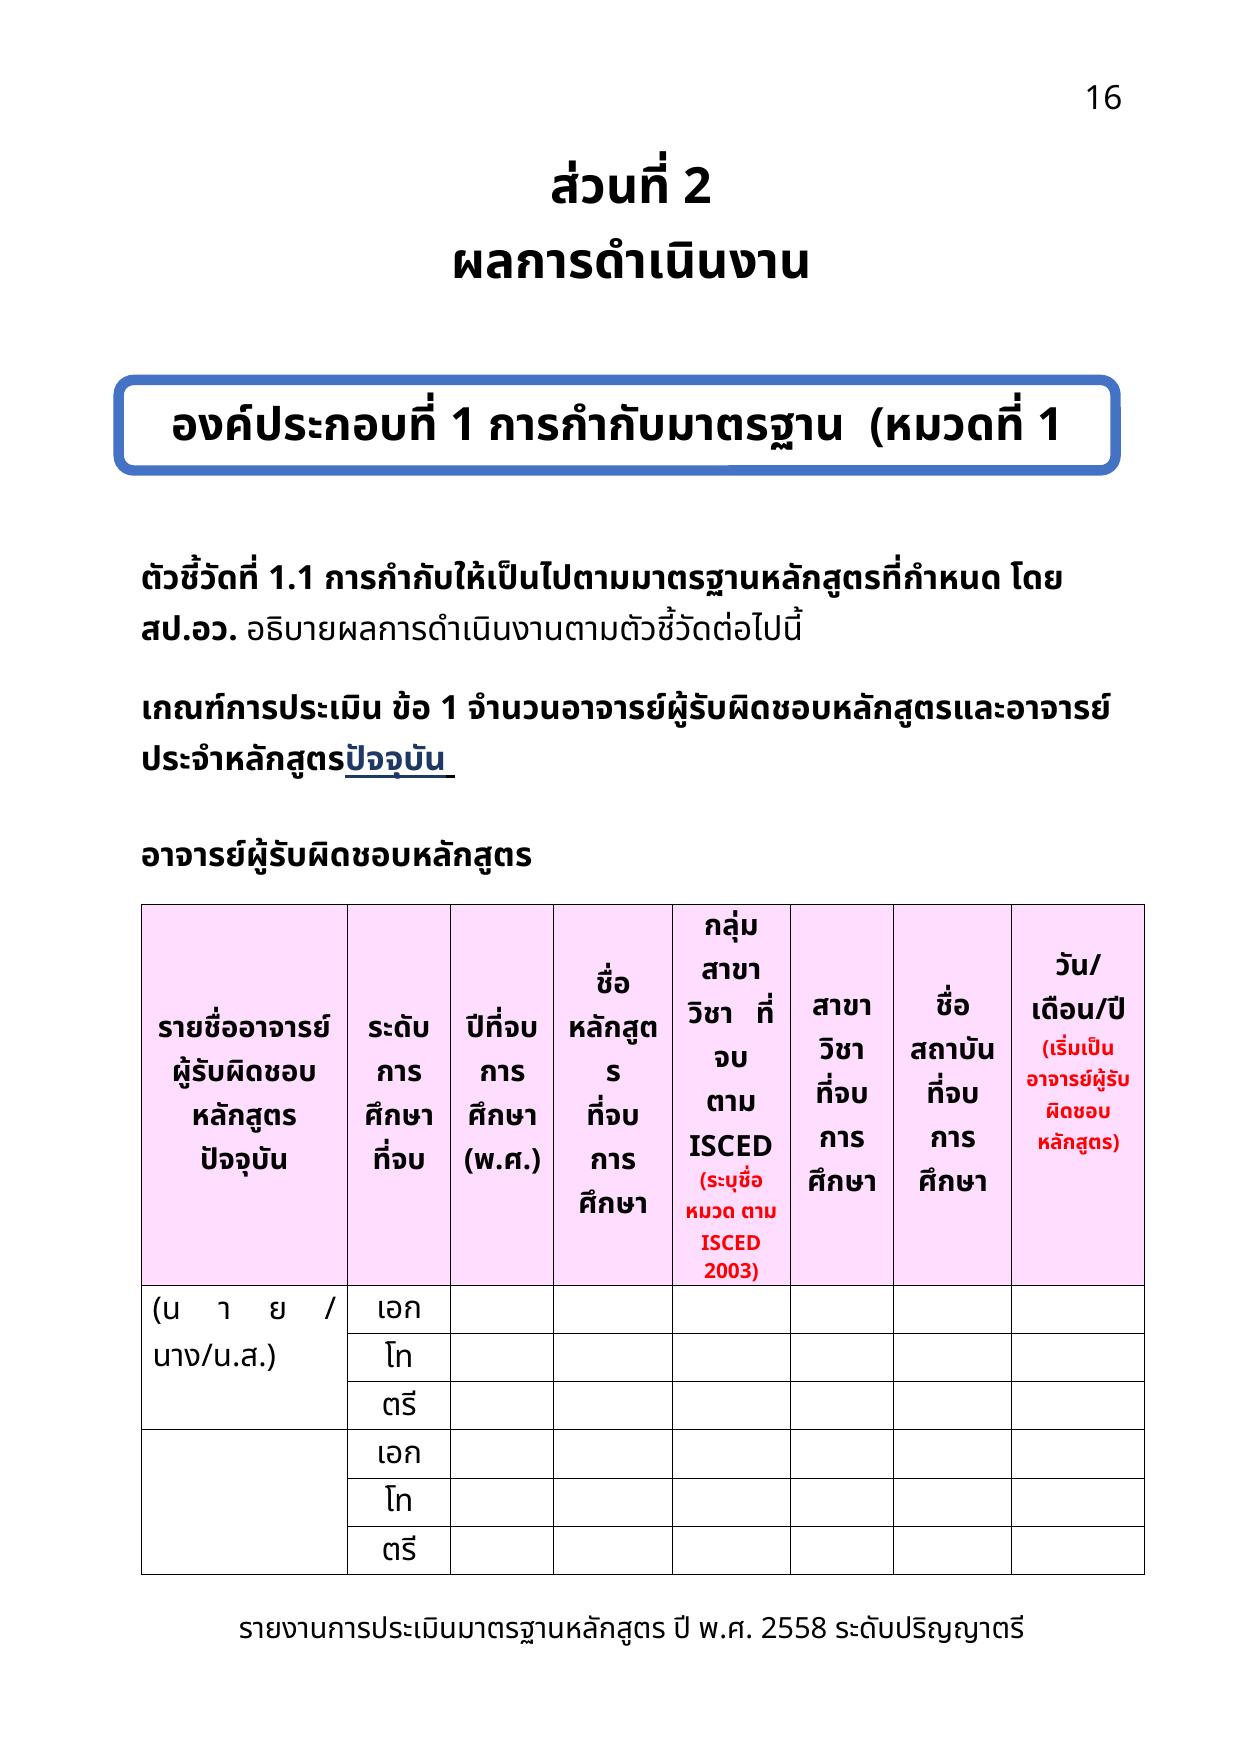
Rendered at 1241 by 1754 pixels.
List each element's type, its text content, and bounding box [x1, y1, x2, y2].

table_cell [554, 1334, 672, 1381]
table_cell [554, 1479, 672, 1526]
text ตัวชี้วัดที่ 1.1 การกำกับให้เป็นไปตามมาตรฐานหลักสูตรที่กำหนด โดย สป.อว. อธิบายผลการดำเนินงานตามตัวชี้วัดต่อไปนี้ [141, 554, 1100, 655]
table_cell โท [348, 1334, 450, 1381]
table_cell [673, 1334, 790, 1381]
table_cell [673, 1527, 790, 1574]
table_cell [451, 1286, 553, 1333]
table_cell [673, 1286, 790, 1333]
text เกณฑ์การประเมิน ข้อ 1 จำนวนอาจารย์ผู้รับผิดชอบหลักสูตรและอาจารย์ประจำหลักสูตรปัจจุบัน [141, 684, 1122, 785]
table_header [1012, 905, 1144, 1285]
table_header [142, 905, 347, 1285]
table_header ปีที่จบการศึกษา (พ.ศ.) [451, 905, 553, 1285]
table_cell [1012, 1382, 1144, 1429]
table_header ชื่อสถาบัน ที่จบการศึกษา [894, 905, 1011, 1285]
table_cell [791, 1286, 893, 1333]
table_header ระดับการศึกษา ที่จบ [348, 905, 450, 1285]
table_cell [894, 1334, 1011, 1381]
table_cell [451, 1527, 553, 1574]
table_cell [673, 1479, 790, 1526]
table_cell [791, 1527, 893, 1574]
table_cell ตรี [348, 1382, 450, 1429]
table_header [673, 905, 790, 1285]
table_cell [791, 1430, 893, 1478]
table_cell [894, 1430, 1011, 1478]
table_header ชื่อหลักสูตร ที่จบการศึกษา [554, 905, 672, 1285]
table_cell [1012, 1286, 1144, 1333]
table_cell [451, 1382, 553, 1429]
table_cell [451, 1334, 553, 1381]
text อาจารย์ผู้รับผิดชอบหลักสูตร [141, 831, 1122, 881]
text ผลการดำเนินงาน [141, 226, 1122, 301]
table_cell [142, 1430, 347, 1574]
table_cell [1012, 1479, 1144, 1526]
table_cell [554, 1527, 672, 1574]
table_cell (นาย/นาง/น.ส.) [142, 1286, 347, 1429]
table_cell [791, 1479, 893, 1526]
table_cell [451, 1430, 553, 1478]
table_cell [1012, 1430, 1144, 1478]
table_cell [554, 1286, 672, 1333]
text ส่วนที่ 2 [141, 150, 1122, 226]
table_cell ตรี [348, 1527, 450, 1574]
table_cell [554, 1382, 672, 1429]
table_cell [1012, 1334, 1144, 1381]
table_cell [673, 1430, 790, 1478]
table_cell [673, 1382, 790, 1429]
table_cell เอก [348, 1430, 450, 1478]
table_header สาขาวิชา ที่จบการศึกษา [791, 905, 893, 1285]
table_cell [1012, 1527, 1144, 1574]
table_cell [894, 1527, 1011, 1574]
table_cell [894, 1382, 1011, 1429]
table_cell เอก [348, 1286, 450, 1333]
table_cell [554, 1430, 672, 1478]
table_cell [451, 1479, 553, 1526]
table_cell [791, 1382, 893, 1429]
table_cell โท [348, 1479, 450, 1526]
table_cell [791, 1334, 893, 1381]
table_cell [894, 1479, 1011, 1526]
table_cell [894, 1286, 1011, 1333]
